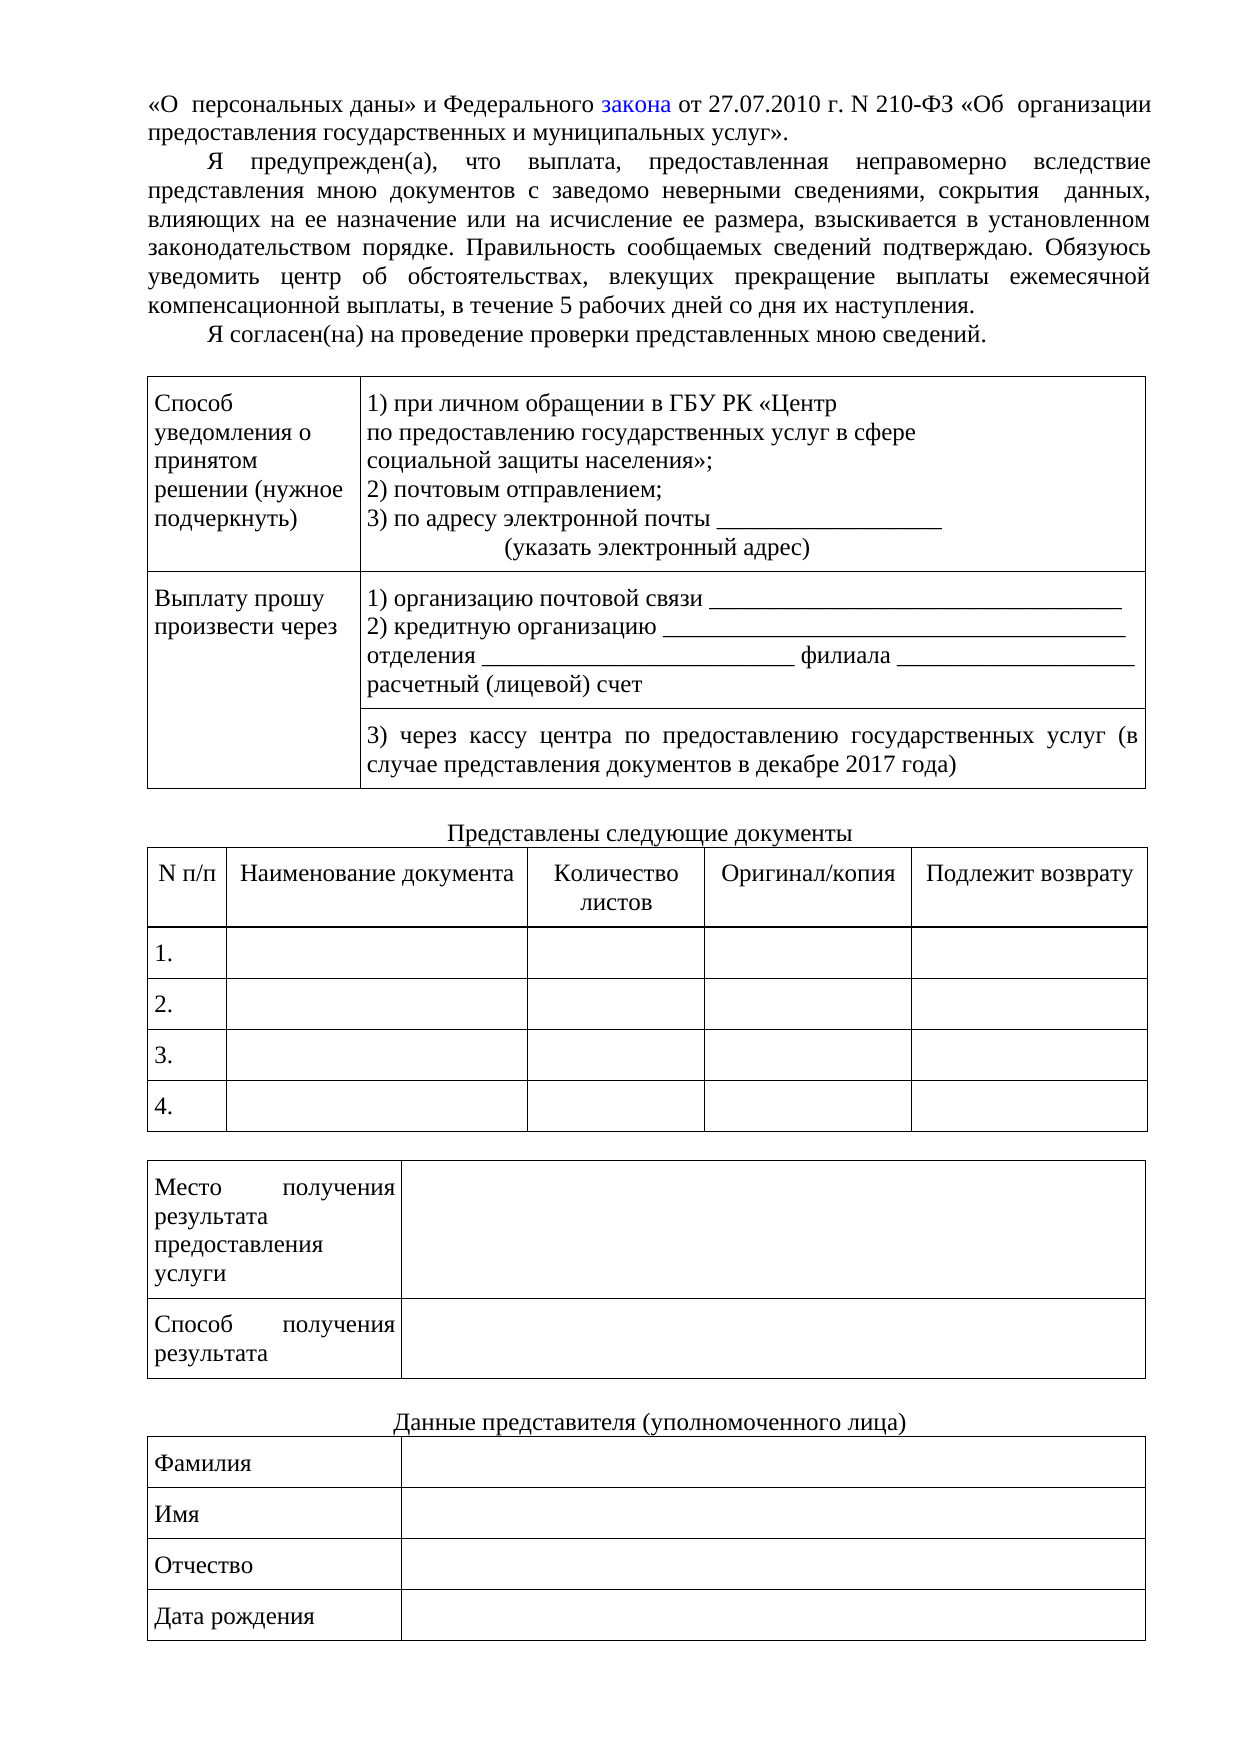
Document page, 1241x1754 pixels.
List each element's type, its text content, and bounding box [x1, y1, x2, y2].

text Данные представителя (уполномоченного лица) [148, 1407, 1152, 1436]
table_header Фамилия [148, 1437, 401, 1487]
table_cell 4. [148, 1081, 226, 1131]
table_cell 3. [148, 1030, 226, 1079]
text Представлены следующие документы [148, 818, 1152, 847]
table_cell [528, 928, 704, 977]
table_cell Дата рождения [148, 1590, 401, 1640]
table_cell [705, 1081, 911, 1131]
table_header [402, 1437, 1145, 1487]
table_cell [227, 1030, 527, 1079]
table_header 1) при личном обращении в ГБУ РК «Центр по предоставлению государственных услуг в сфере социальной защиты населения»; 2) почтовым отправлением; 3) по адресу электронной почты __________________ (указать электронный адрес) [361, 377, 1145, 571]
table_header Наименование документа [227, 848, 527, 926]
table_cell [402, 1299, 1145, 1377]
table_header [402, 1161, 1145, 1298]
table_cell [912, 928, 1147, 977]
table_cell [402, 1590, 1145, 1640]
table_cell [912, 1081, 1147, 1131]
table_cell [402, 1539, 1145, 1589]
table_cell Имя [148, 1488, 401, 1538]
table_cell [912, 979, 1147, 1028]
table_cell [528, 979, 704, 1028]
table_cell [528, 1030, 704, 1079]
table_cell 3) через кассу центра по предоставлению государственных услуг (в случае представления документов в декабре 2017 года) [361, 709, 1145, 788]
table_header Способ уведомления о принятом решении (нужное подчеркнуть) [148, 377, 360, 571]
table_cell 2. [148, 979, 226, 1028]
table_cell Выплату прошу произвести через [148, 572, 360, 788]
table_header Количество листов [528, 848, 704, 926]
table_cell [528, 1081, 704, 1131]
table_cell [402, 1488, 1145, 1538]
table_cell [705, 928, 911, 977]
table_header Подлежит возврату [912, 848, 1147, 926]
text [148, 89, 1152, 146]
text Я предупрежден(а), что выплата, предоставленная неправомерно вследствие представления мною документов с заведомо неверными сведениями, сокрытия данных, влияющих на ее назначение или на исчисление ее размера, взыскивается в установленном законодательством порядке. Правильность сообщаемых сведений подтверждаю. Обязуюсь уведомить центр об обстоятельствах, влекущих прекращение выплаты ежемесячной компенсационной выплаты, в течение 5 рабочих дней со дня их наступления. [148, 146, 1152, 319]
table_cell Отчество [148, 1539, 401, 1589]
table_header Место получения результата предоставления услуги [148, 1161, 401, 1298]
table_cell [227, 1081, 527, 1131]
table_cell 1) организацию почтовой связи _________________________________ 2) кредитную организацию _____________________________________ отделения _________________________ филиала ___________________ расчетный (лицевой) счет [361, 572, 1145, 708]
table_cell 1. [148, 928, 226, 977]
table_cell [705, 979, 911, 1028]
table_header Оригинал/копия [705, 848, 911, 926]
table_cell [227, 928, 527, 977]
table_cell [705, 1030, 911, 1079]
table_cell [227, 979, 527, 1028]
table_header N п/п [148, 848, 226, 926]
table_cell Способ получения результата [148, 1299, 401, 1377]
table_cell [912, 1030, 1147, 1079]
text Я согласен(на) на проведение проверки представленных мною сведений. [148, 319, 1152, 347]
